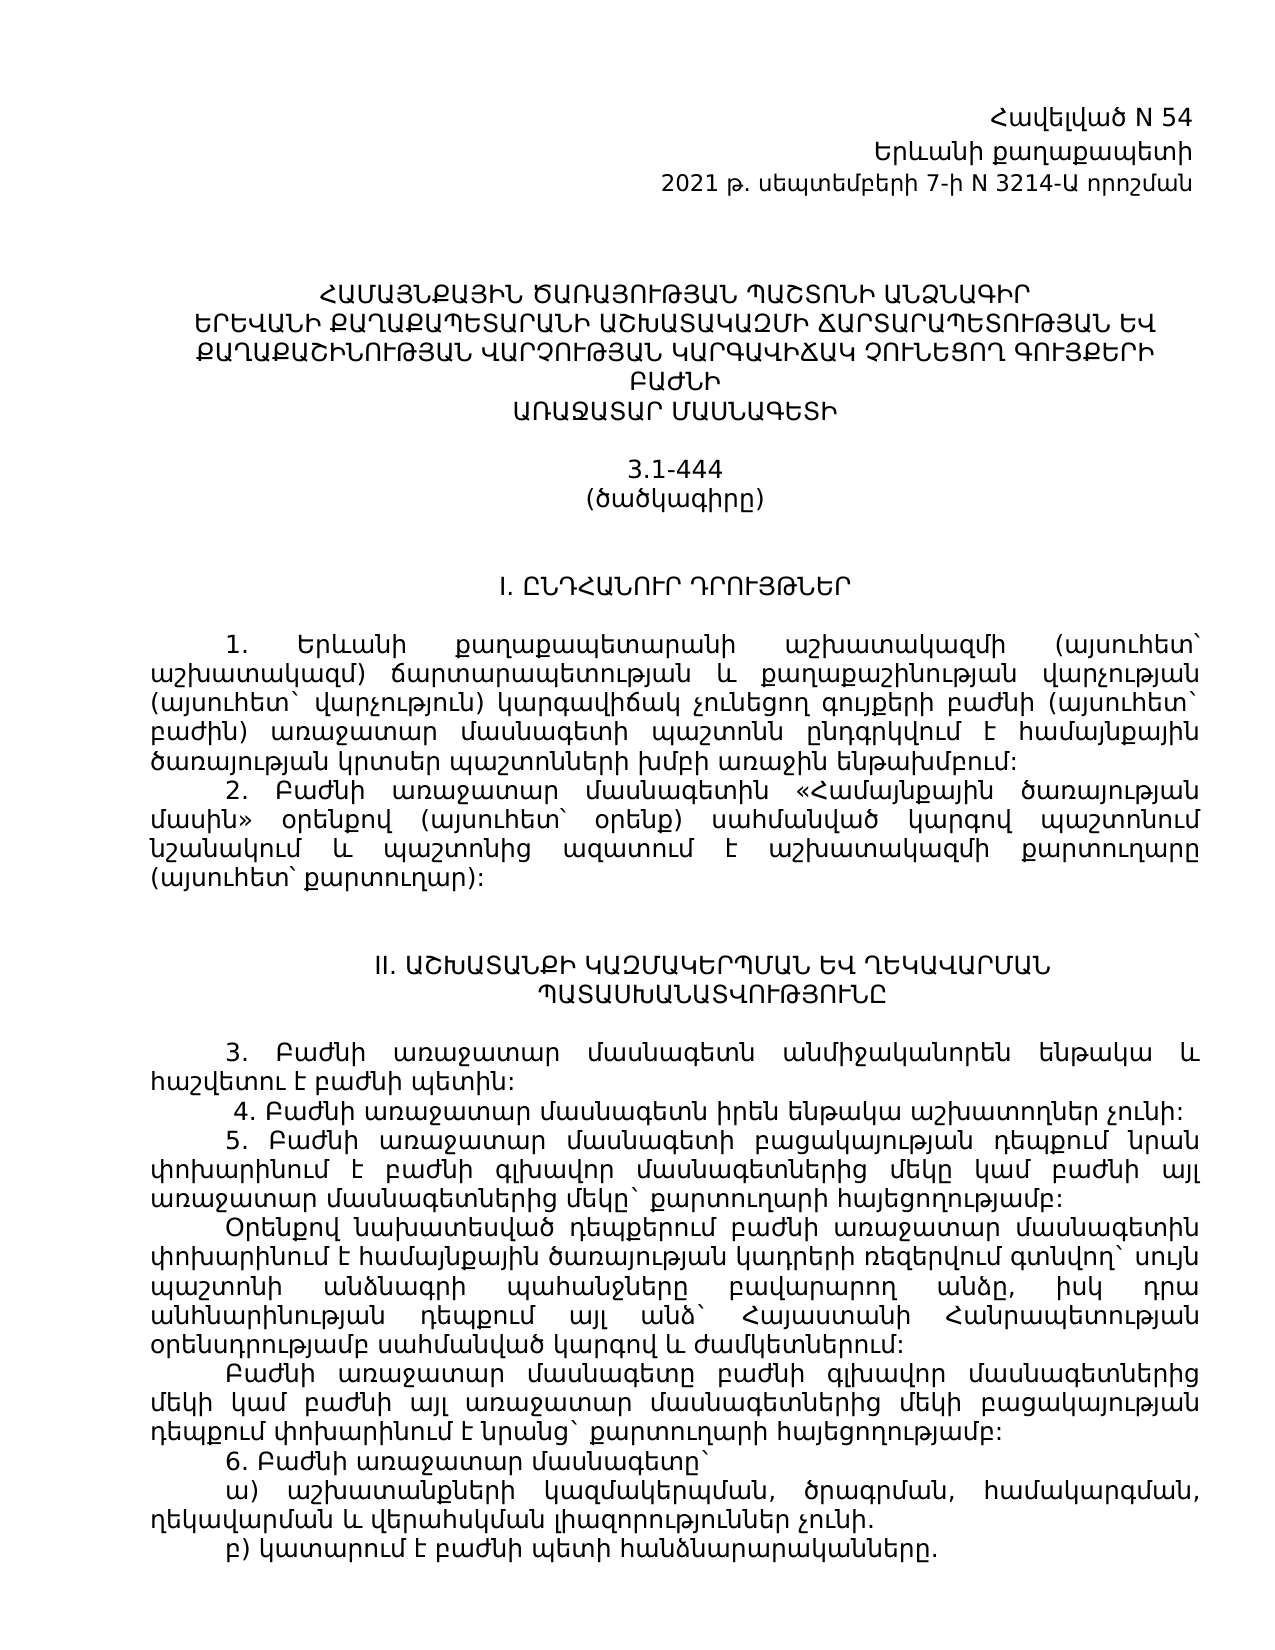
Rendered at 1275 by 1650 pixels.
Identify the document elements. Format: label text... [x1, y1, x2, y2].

text 4. Բաժնի առաջատար մասնագետն իրեն ենթակա աշխատողներ չունի: [150, 1097, 1200, 1126]
text (ծածկագիրը) [150, 484, 1200, 513]
text Երևանի քաղաքապետի [150, 137, 1193, 166]
text բ) կատարում է բաժնի պետի հանձնարարականները. [150, 1534, 1200, 1563]
text Հավելված N 54 [150, 103, 1193, 132]
text 3. Բաժնի առաջատար մասնագետն անմիջականորեն ենթակա և հաշվետու է բաժնի պետին: [150, 1038, 1200, 1097]
text 2. Բաժնի առաջատար մասնագետին «Համայնքային ծառայության մասին» օրենքով (այսուհետ՝ օրենք) սահմանված կարգով պաշտոնում նշանակում և պաշտոնից ազատում է աշխատակազմի քարտուղարը (այսուհետ՝ քարտուղար): [150, 776, 1200, 892]
text ՀԱՄԱՅՆՔԱՅԻՆ ԾԱՌԱՅՈՒԹՅԱՆ ՊԱՇՏՈՆԻ ԱՆՁՆԱԳԻՐ [150, 280, 1200, 309]
text 3.1-444 [150, 455, 1200, 484]
text I. ԸՆԴՀԱՆՈՒՐ ԴՐՈՒՅԹՆԵՐ [150, 572, 1200, 601]
text 1. Երևանի քաղաքապետարանի աշխատակազմի (այսուհետ՝ աշխատակազմ) ճարտարապետության և քաղաքաշինության վարչության (այսուհետ` վարչություն) կարգավիճակ չունեցող գույքերի բաժնի (այսուհետ` բաժին) առաջատար մասնագետի պաշտոնն ընդգրկվում է համայնքային ծառայության կրտսեր պաշտոնների խմբի առաջին ենթախմբում: [150, 630, 1200, 776]
text ԱՌԱՋԱՏԱՐ ՄԱՍՆԱԳԵՏԻ [150, 397, 1200, 426]
text Օրենքով նախատեսված դեպքերում բաժնի առաջատար մասնագետին փոխարինում է համայնքային ծառայության կադրերի ռեզերվում գտնվող` սույն պաշտոնի անձնագրի պահանջները բավարարող անձը, իսկ դրա անհնարինության դեպքում այլ անձ` Հայաստանի Հանրապետության օրենսդրությամբ սահմանված կարգով և ժամկետներում: [150, 1213, 1200, 1359]
text II. ԱՇԽԱՏԱՆՔԻ ԿԱԶՄԱԿԵՐՊՄԱՆ ԵՎ ՂԵԿԱՎԱՐՄԱՆ [150, 951, 1200, 980]
text 6. Բաժնի առաջատար մասնագետը` [150, 1447, 1200, 1476]
text 2021 թ. սեպտեմբերի 7-ի N 3214-Ա որոշման [150, 170, 1193, 197]
text ԵՐԵՎԱՆԻ ՔԱՂԱՔԱՊԵՏԱՐԱՆԻ ԱՇԽԱՏԱԿԱԶՄԻ ՃԱՐՏԱՐԱՊԵՏՈՒԹՅԱՆ ԵՎ ՔԱՂԱՔԱՇԻՆՈՒԹՅԱՆ ՎԱՐՉՈՒԹՅԱՆ ԿԱՐԳԱՎԻՃԱԿ ՉՈՒՆԵՑՈՂ ԳՈՒՅՔԵՐԻ ԲԱԺՆԻ [150, 309, 1200, 397]
text 5. Բաժնի առաջատար մասնագետի բացակայության դեպքում նրան փոխարինում է բաժնի գլխավոր մասնագետներից մեկը կամ բաժնի այլ առաջատար մասնագետներից մեկը` քարտուղարի հայեցողությամբ: [150, 1126, 1200, 1213]
text Բաժնի առաջատար մասնագետը բաժնի գլխավոր մասնագետներից մեկի կամ բաժնի այլ առաջատար մասնագետներից մեկի բացակայության դեպքում փոխարինում է նրանց` քարտուղարի հայեցողությամբ: [150, 1359, 1200, 1447]
text ՊԱՏԱՍԽԱՆԱՏՎՈՒԹՅՈՒՆԸ [150, 980, 1200, 1009]
text ա) աշխատանքների կազմակերպման, ծրագրման, համակարգման, ղեկավարման և վերահսկման լիազորություններ չունի. [150, 1476, 1200, 1534]
